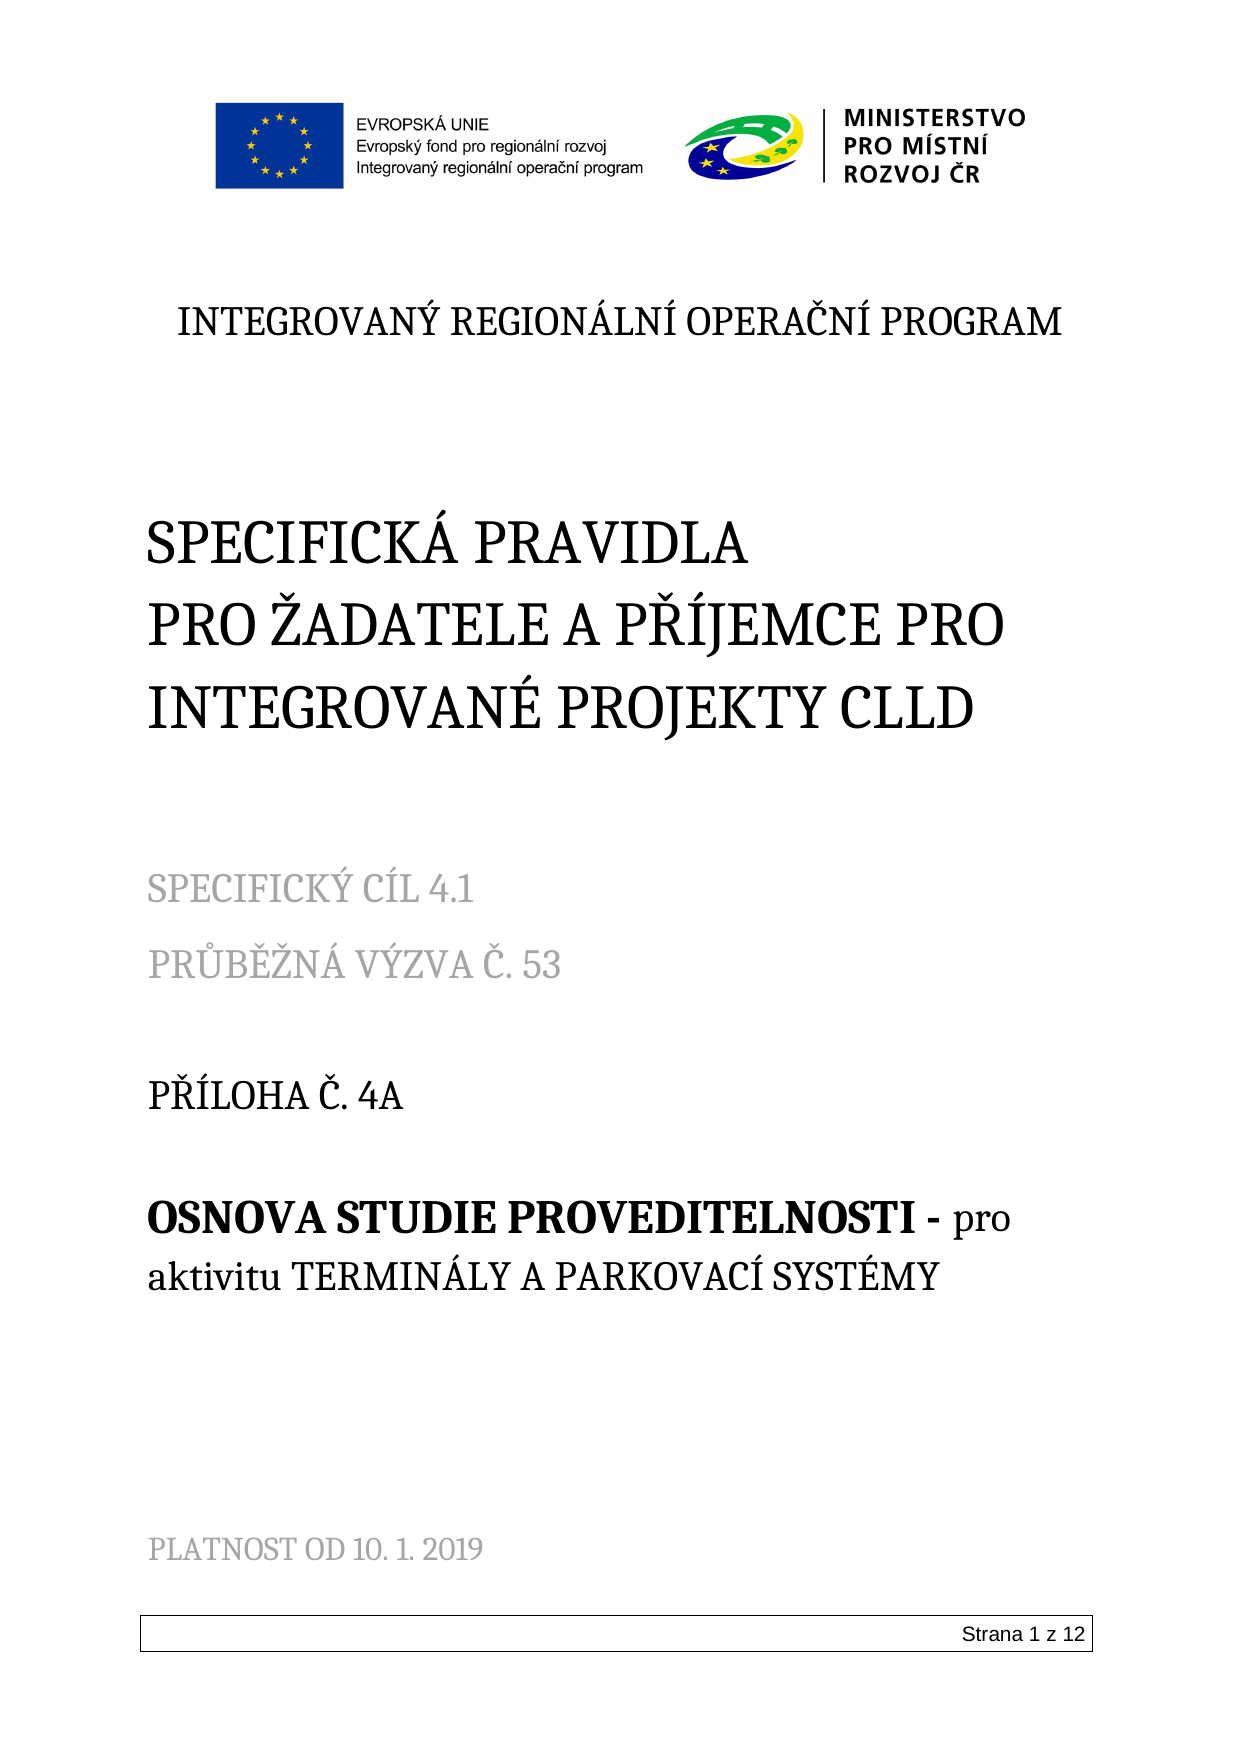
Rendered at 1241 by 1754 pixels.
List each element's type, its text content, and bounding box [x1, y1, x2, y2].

picture [187, 73, 1053, 217]
text Specifický cíl 4.1 [148, 865, 1093, 913]
text Osnova studie proveditelnosti - pro aktivitu Terminály a parkovací systémy [148, 1190, 1093, 1301]
text INTEGROVANÝ REGIONÁLNÍ OPERAČNÍ PROGRAM [148, 298, 1093, 346]
text Specifická PRAVIDLA [148, 507, 1093, 579]
text PŘÍLOHA Č. 4A [148, 1072, 1093, 1120]
text pLATNOST OD 10. 1. 2019 [148, 1530, 1093, 1569]
text průběžná výzva Č. 53 [148, 941, 1093, 989]
text PRO ŽADATELE A PŘÍJEMCE pro integrované projekty CLLD [148, 589, 1093, 744]
